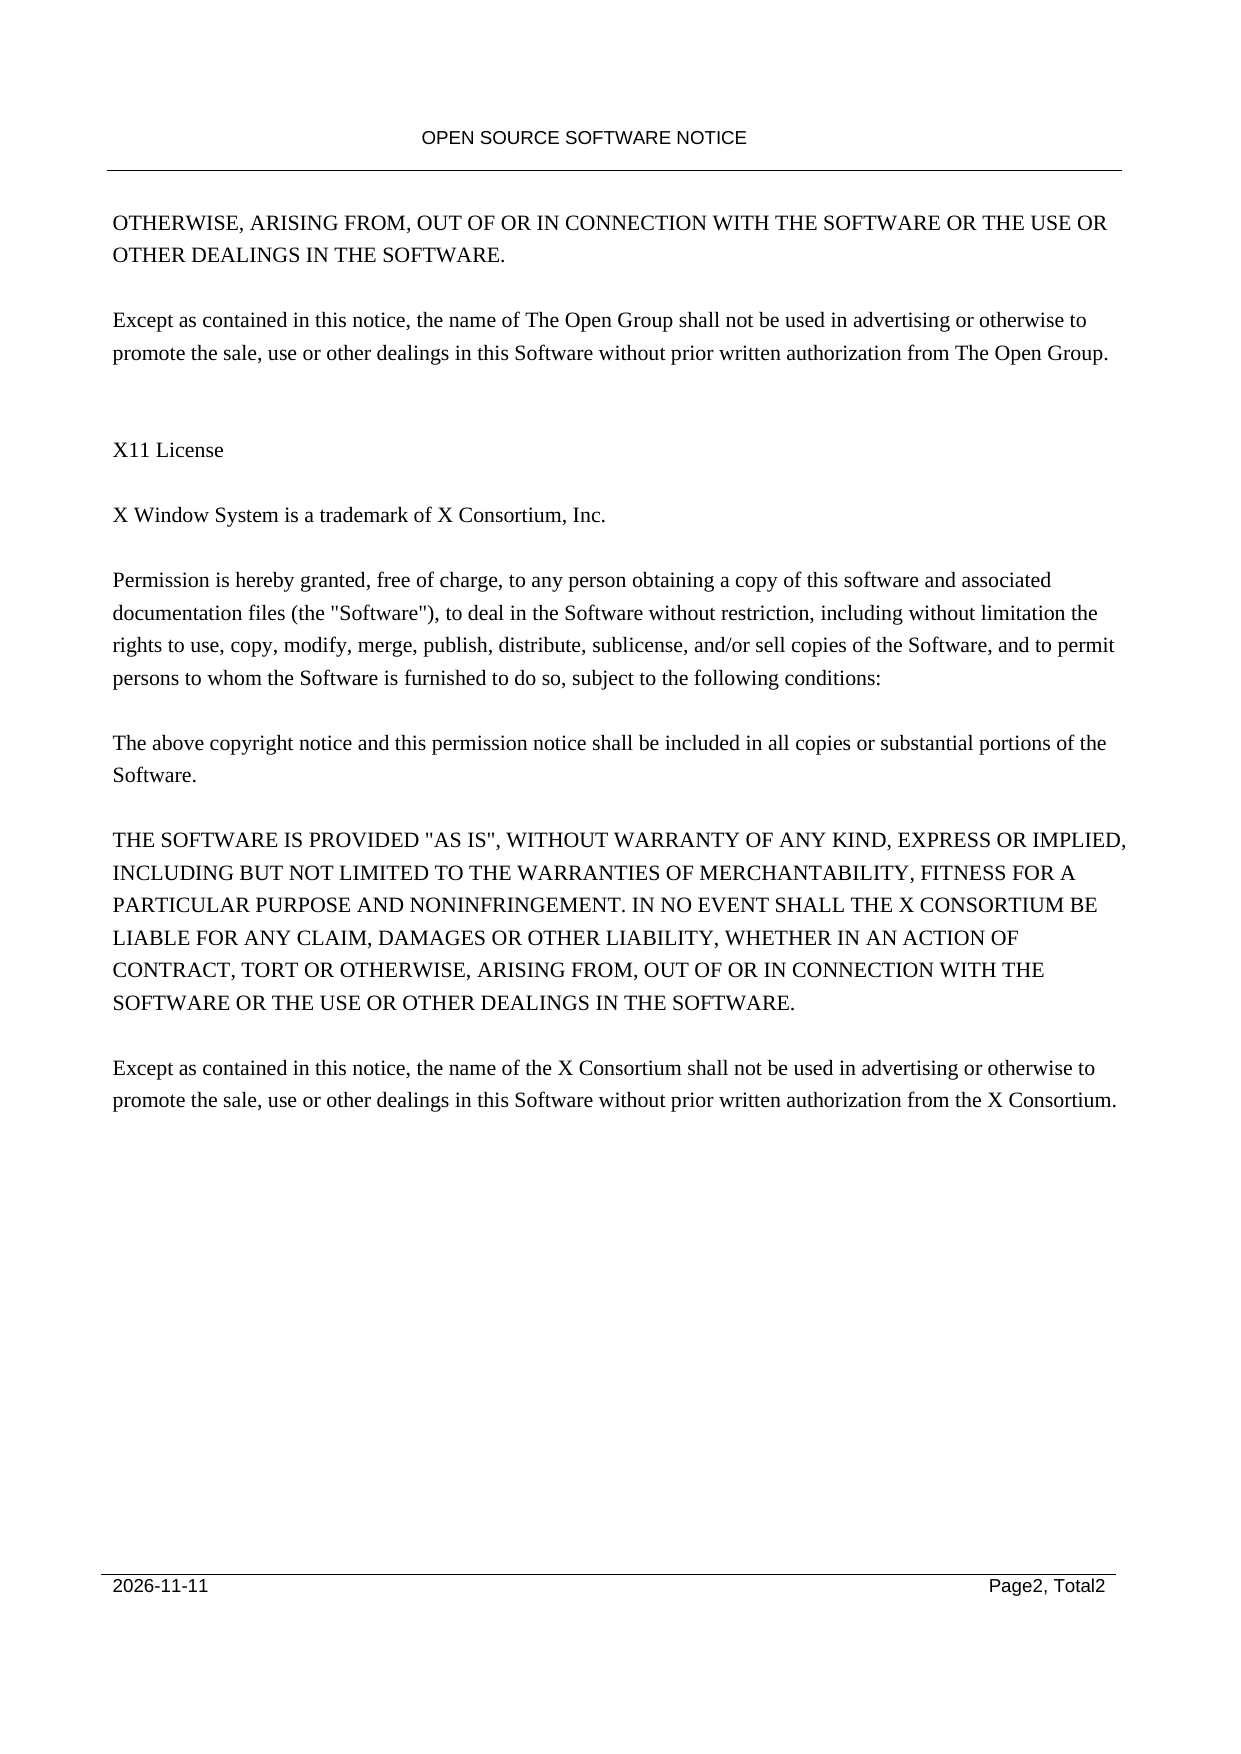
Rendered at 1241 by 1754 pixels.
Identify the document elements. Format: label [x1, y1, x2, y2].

text [112, 206, 1128, 1149]
